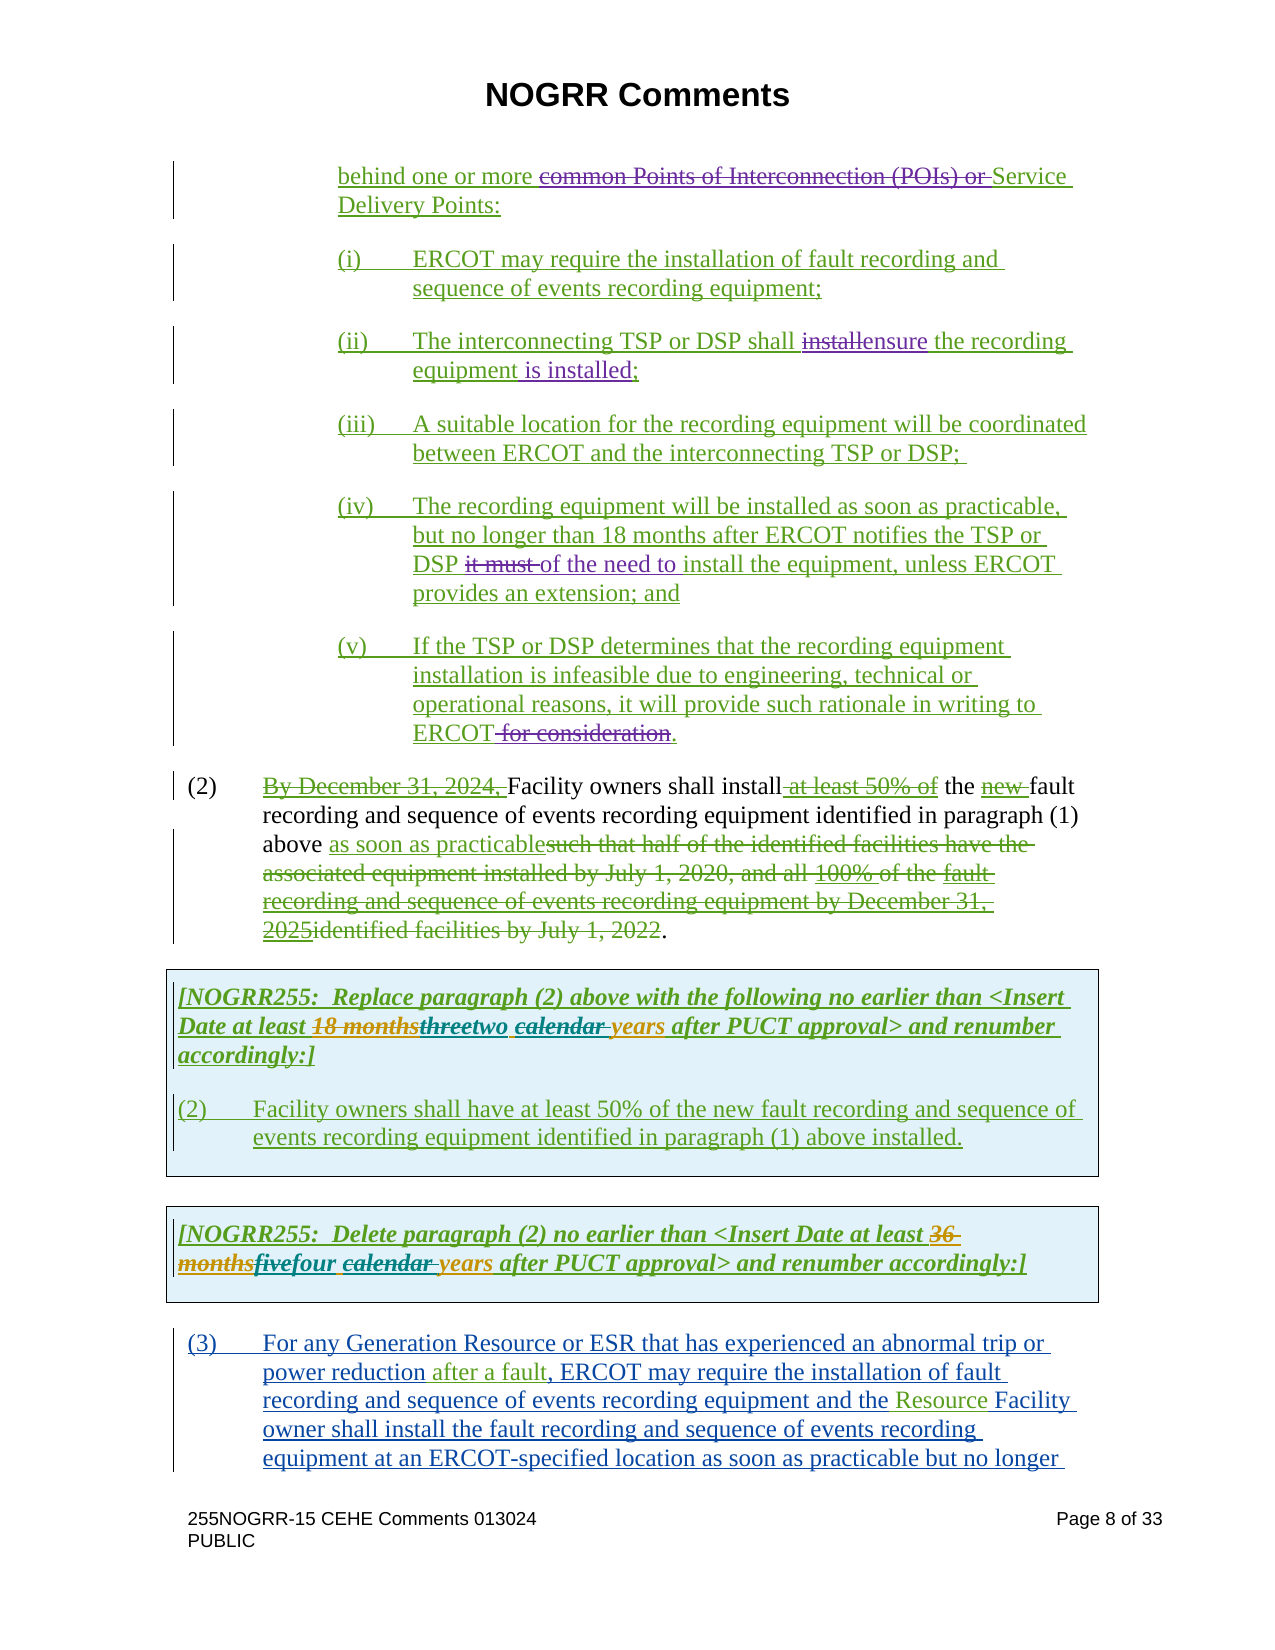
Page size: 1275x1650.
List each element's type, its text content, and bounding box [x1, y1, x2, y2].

text (2) Facility owners shall install the fault recording and sequence of events recording equipment identified in paragraph (1) above . [187, 771, 1087, 944]
